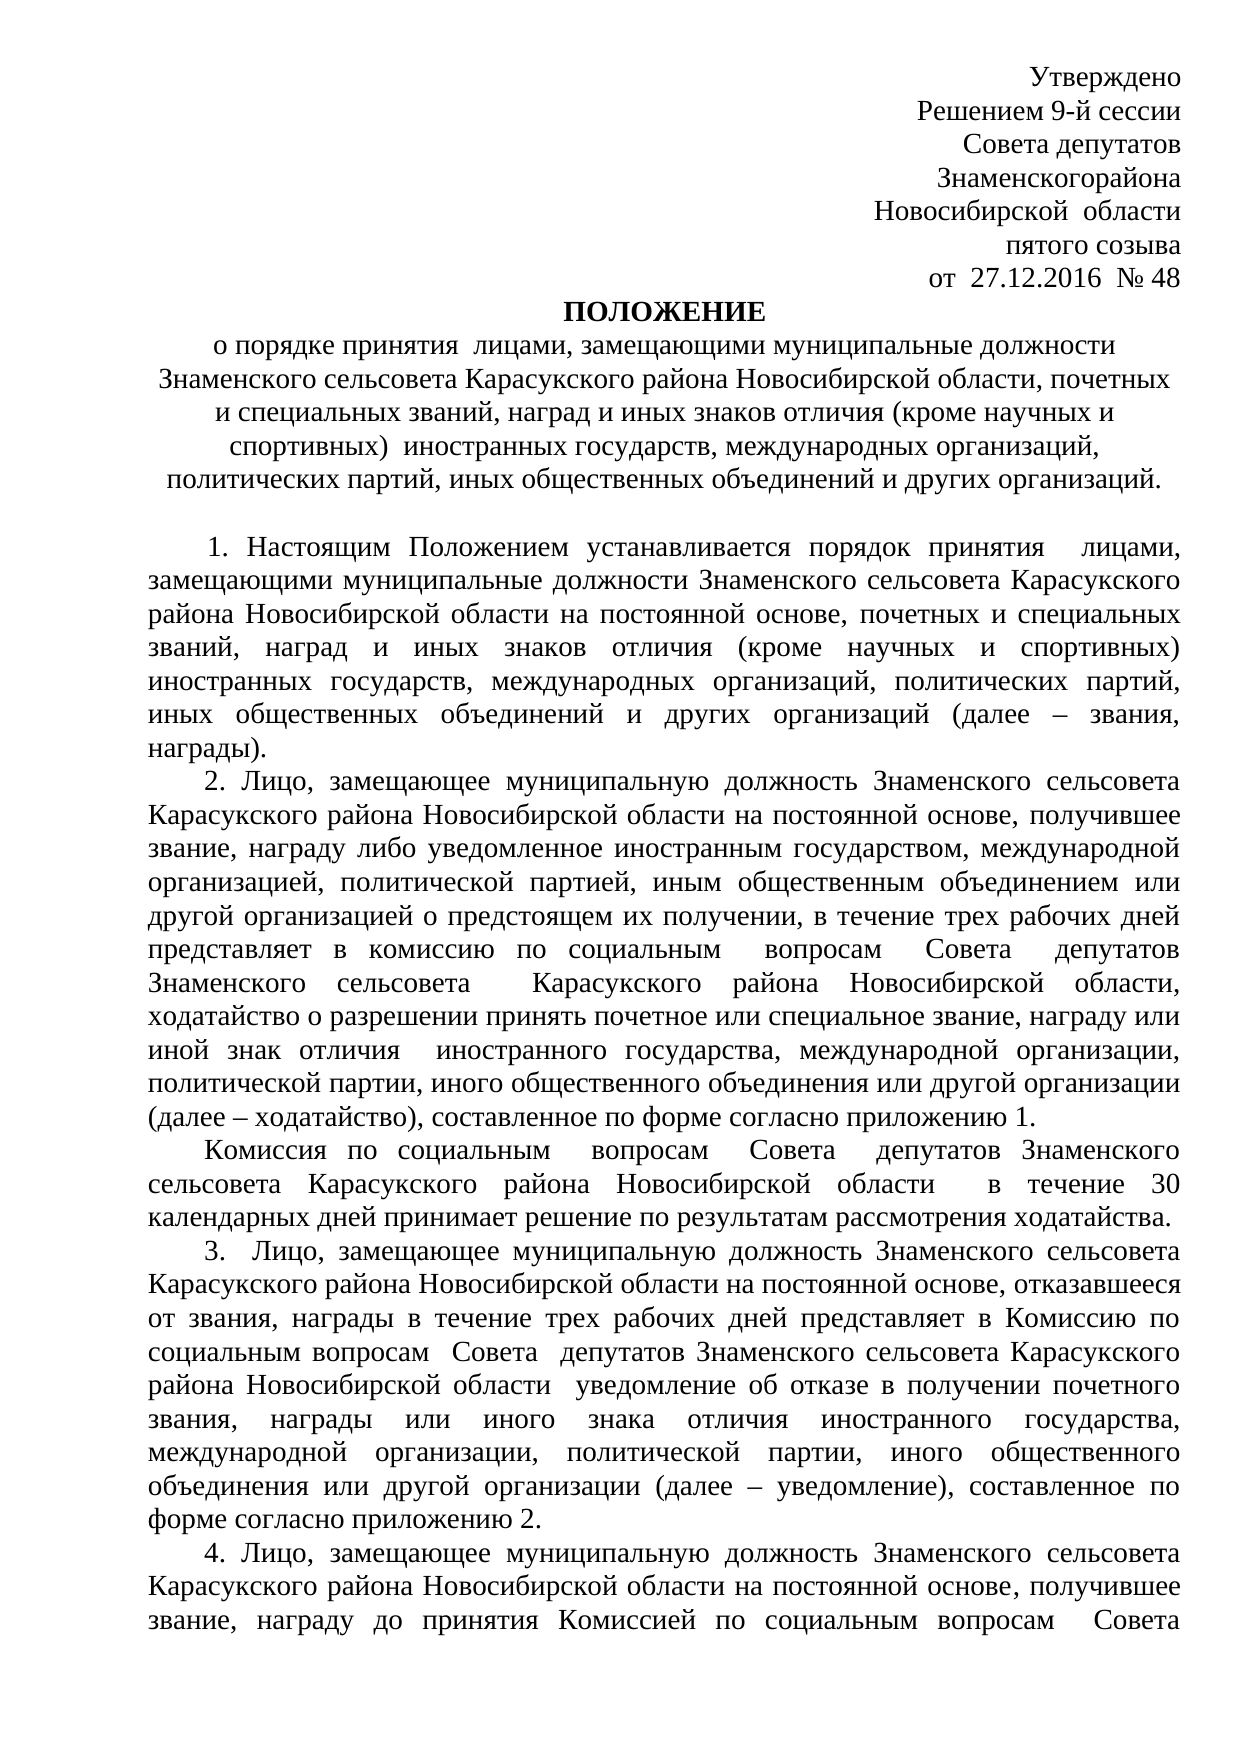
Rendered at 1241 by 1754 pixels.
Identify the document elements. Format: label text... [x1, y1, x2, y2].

text Решением 9-й сессии [148, 93, 1181, 126]
text о порядке принятия лицами, замещающими муниципальные должности Знаменского сельсовета Карасукского района Новосибирской области, почетных и специальных званий, наград и иных знаков отличия (кроме научных и спортивных) иностранных государств, международных организаций, политических партий, иных общественных объединений и других организаций. [148, 327, 1181, 495]
text 3. Лицо, замещающее муниципальную должность Знаменского сельсовета Карасукского района Новосибирской области на постоянной основе, отказавшееся от звания, награды в течение трех рабочих дней представляет в Комиссию по социальным вопросам Совета депутатов Знаменского сельсовета Карасукского района Новосибирской области уведомление об отказе в получении почетного звания, награды или иного знака отличия иностранного государства, международной организации, политической партии, иного общественного объединения или другой организации (далее – уведомление), составленное по форме согласно приложению 2. [148, 1233, 1181, 1535]
text 2. Лицо, замещающее муниципальную должность Знаменского сельсовета Карасукского района Новосибирской области на постоянной основе, получившее звание, награду либо уведомленное иностранным государством, международной организацией, политической партией, иным общественным объединением или другой организацией о предстоящем их получении, в течение трех рабочих дней представляет в комиссию по социальным вопросам Совета депутатов Знаменского сельсовета Карасукского района Новосибирской области, ходатайство о разрешении принять почетное или специальное звание, награду или иной знак отличия иностранного государства, международной организации, политической партии, иного общественного объединения или другой организации (далее – ходатайство), составленное по форме согласно приложению 1. [148, 763, 1181, 1132]
text Новосибирской области [148, 193, 1181, 227]
text Совета депутатов [148, 126, 1181, 160]
text ПОЛОЖЕНИЕ [148, 294, 1181, 327]
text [148, 1535, 1181, 1636]
text 1. Настоящим Положением устанавливается порядок принятия лицами, замещающими муниципальные должности Знаменского сельсовета Карасукского района Новосибирской области на постоянной основе, почетных и специальных званий, наград и иных знаков отличия (кроме научных и спортивных) иностранных государств, международных организаций, политических партий, иных общественных объединений и других организаций (далее – звания, награды). [148, 529, 1181, 763]
text от 27.12.2016 № 48 [148, 260, 1181, 294]
text Знаменскогорайона [148, 160, 1181, 193]
text пятого созыва [148, 227, 1181, 260]
text Утверждено [148, 59, 1181, 93]
text Комиссия по социальным вопросам Совета депутатов Знаменского сельсовета Карасукского района Новосибирской области в течение 30 календарных дней принимает решение по результатам рассмотрения ходатайства. [148, 1132, 1181, 1233]
